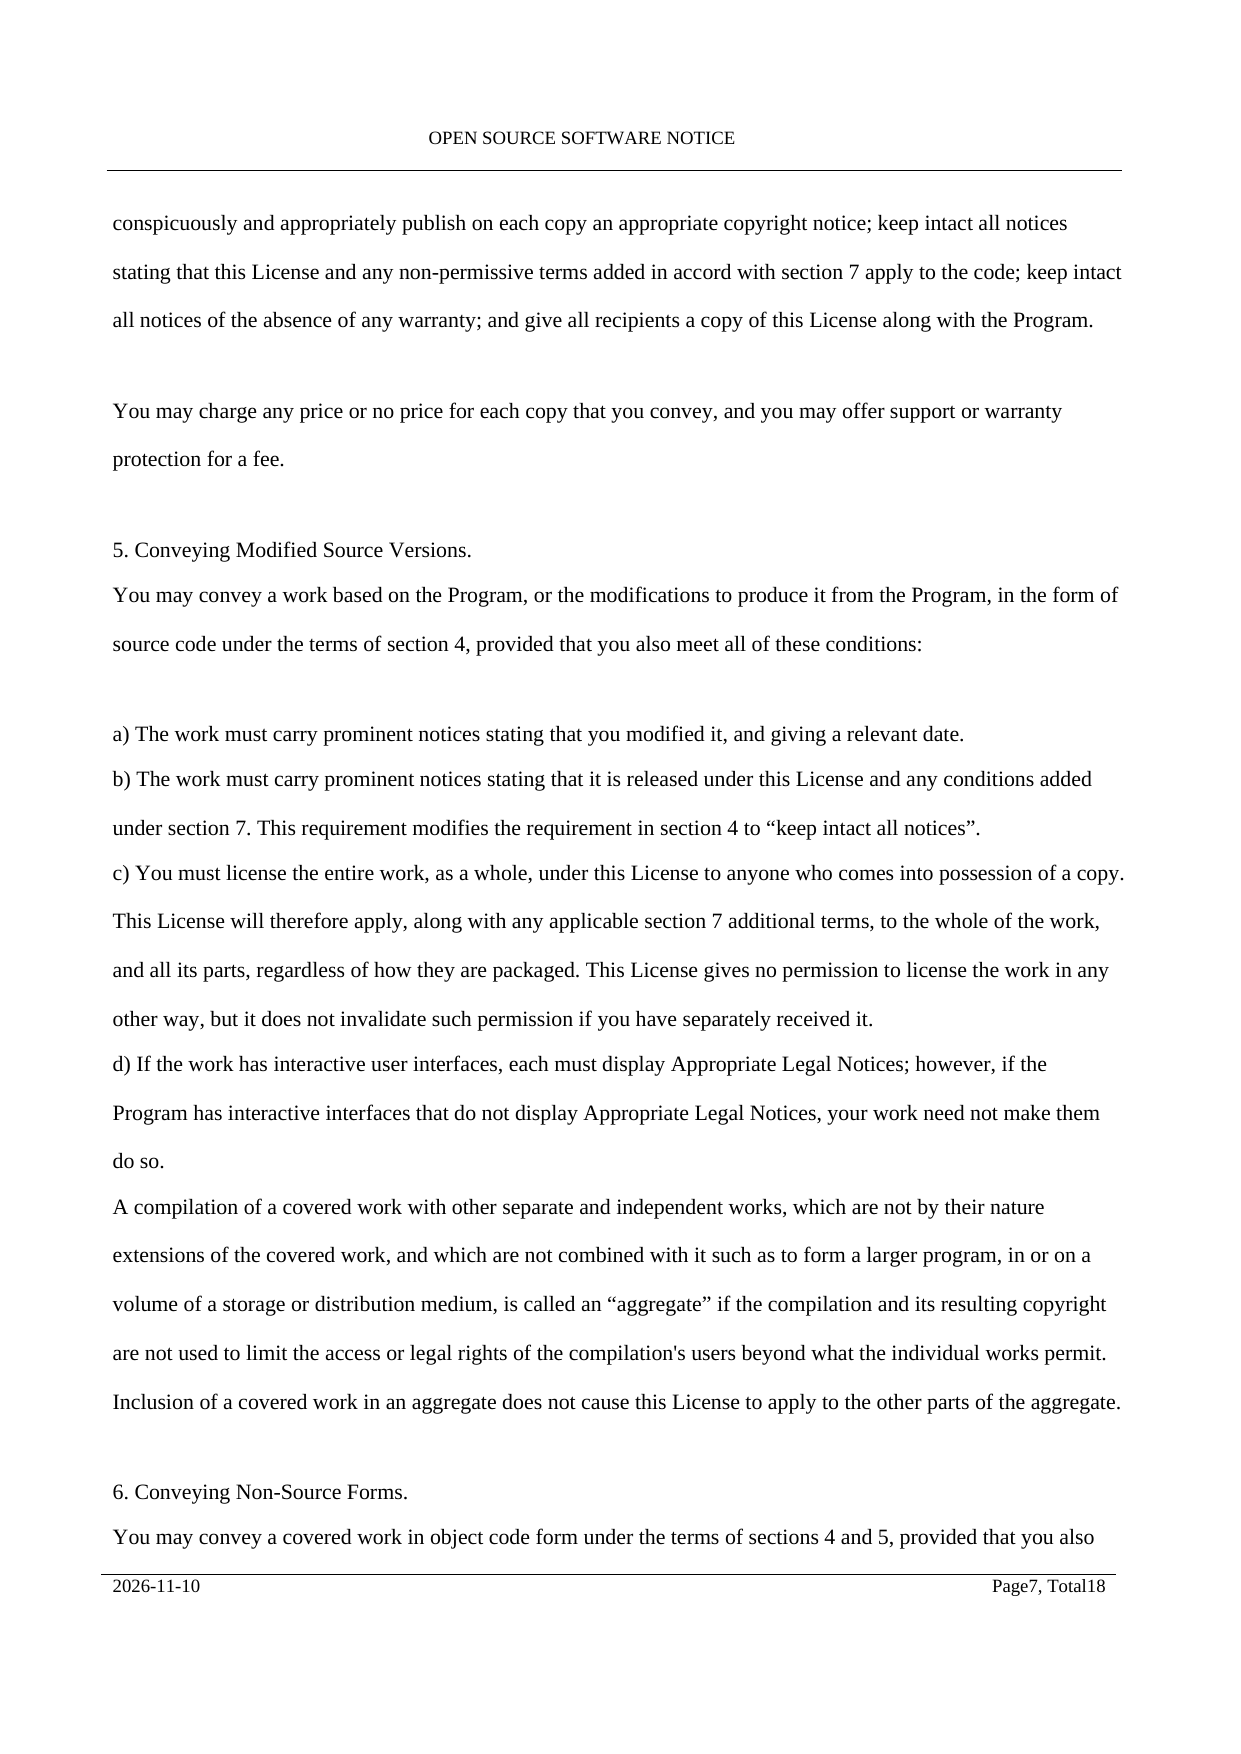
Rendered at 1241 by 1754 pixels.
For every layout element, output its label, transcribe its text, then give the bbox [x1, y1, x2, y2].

text d) If the work has interactive user interfaces, each must display Appropriate Legal Notices; however, if the Program has interactive interfaces that do not display Appropriate Legal Notices, your work need not make them do so. [112, 1047, 1128, 1177]
text 5. Conveying Modified Source Versions. [112, 533, 1128, 566]
text b) The work must carry prominent notices stating that it is released under this License and any conditions added under section 7. This requirement modifies the requirement in section 4 to “keep intact all notices”. [112, 762, 1128, 843]
text a) The work must carry prominent notices stating that you modified it, and giving a relevant date. [112, 717, 1128, 749]
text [112, 206, 1128, 336]
text A compilation of a covered work with other separate and independent works, which are not by their nature extensions of the covered work, and which are not combined with it such as to form a larger program, in or on a volume of a storage or distribution medium, is called an “aggregate” if the compilation and its resulting copyright are not used to limit the access or legal rights of the compilation's users beyond what the individual works permit. Inclusion of a covered work in an aggregate does not cause this License to apply to the other parts of the aggregate. [112, 1190, 1128, 1417]
text You may convey a work based on the Program, or the modifications to produce it from the Program, in the form of source code under the terms of section 4, provided that you also meet all of these conditions: [112, 578, 1128, 659]
text You may charge any price or no price for each copy that you convey, and you may offer support or warranty protection for a fee. [112, 394, 1128, 475]
text 6. Conveying Non-Source Forms. [112, 1475, 1128, 1508]
text c) You must license the entire work, as a whole, under this License to anyone who comes into possession of a copy. This License will therefore apply, along with any applicable section 7 additional terms, to the whole of the work, and all its parts, regardless of how they are packaged. This License gives no permission to license the work in any other way, but it does not invalidate such permission if you have separately received it. [112, 856, 1128, 1035]
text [112, 1520, 1128, 1553]
